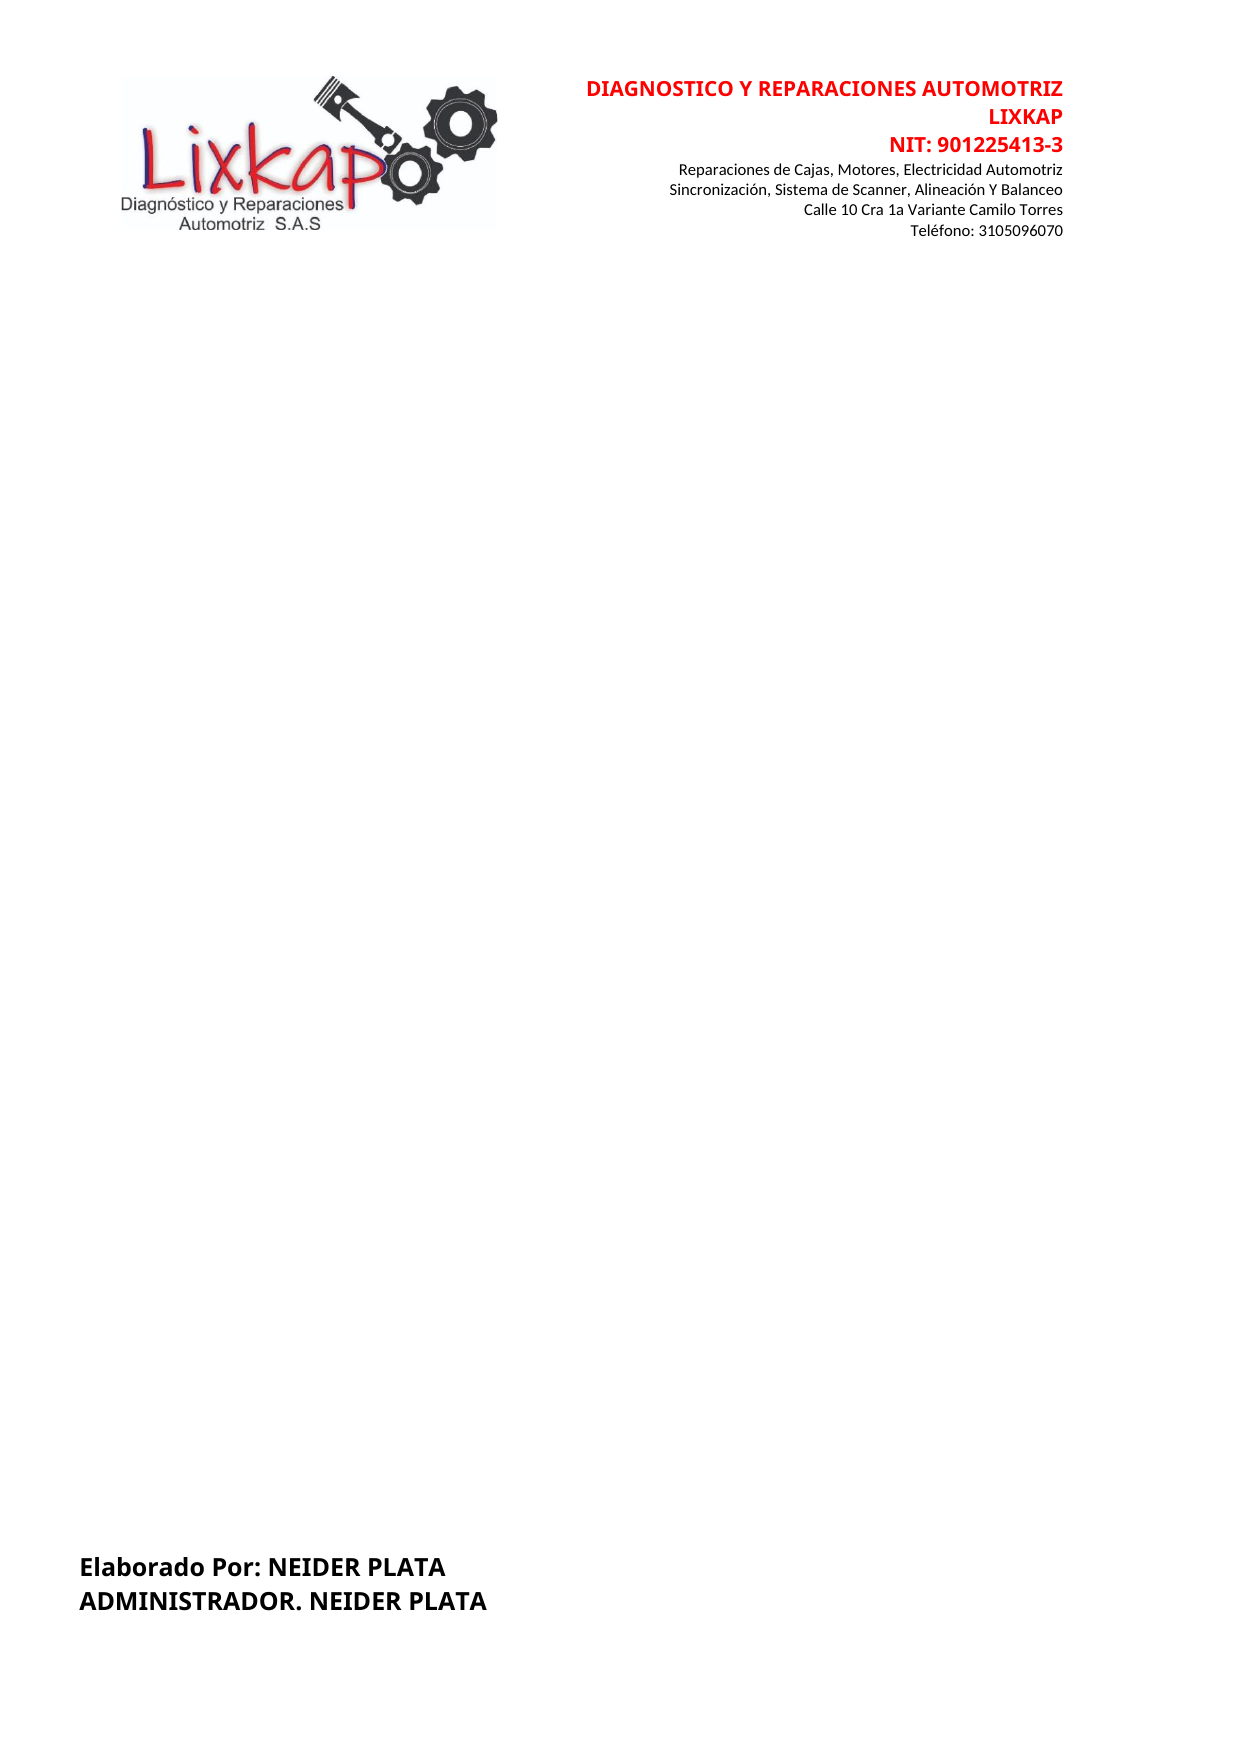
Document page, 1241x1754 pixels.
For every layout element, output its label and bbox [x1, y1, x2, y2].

picture [121, 76, 498, 230]
